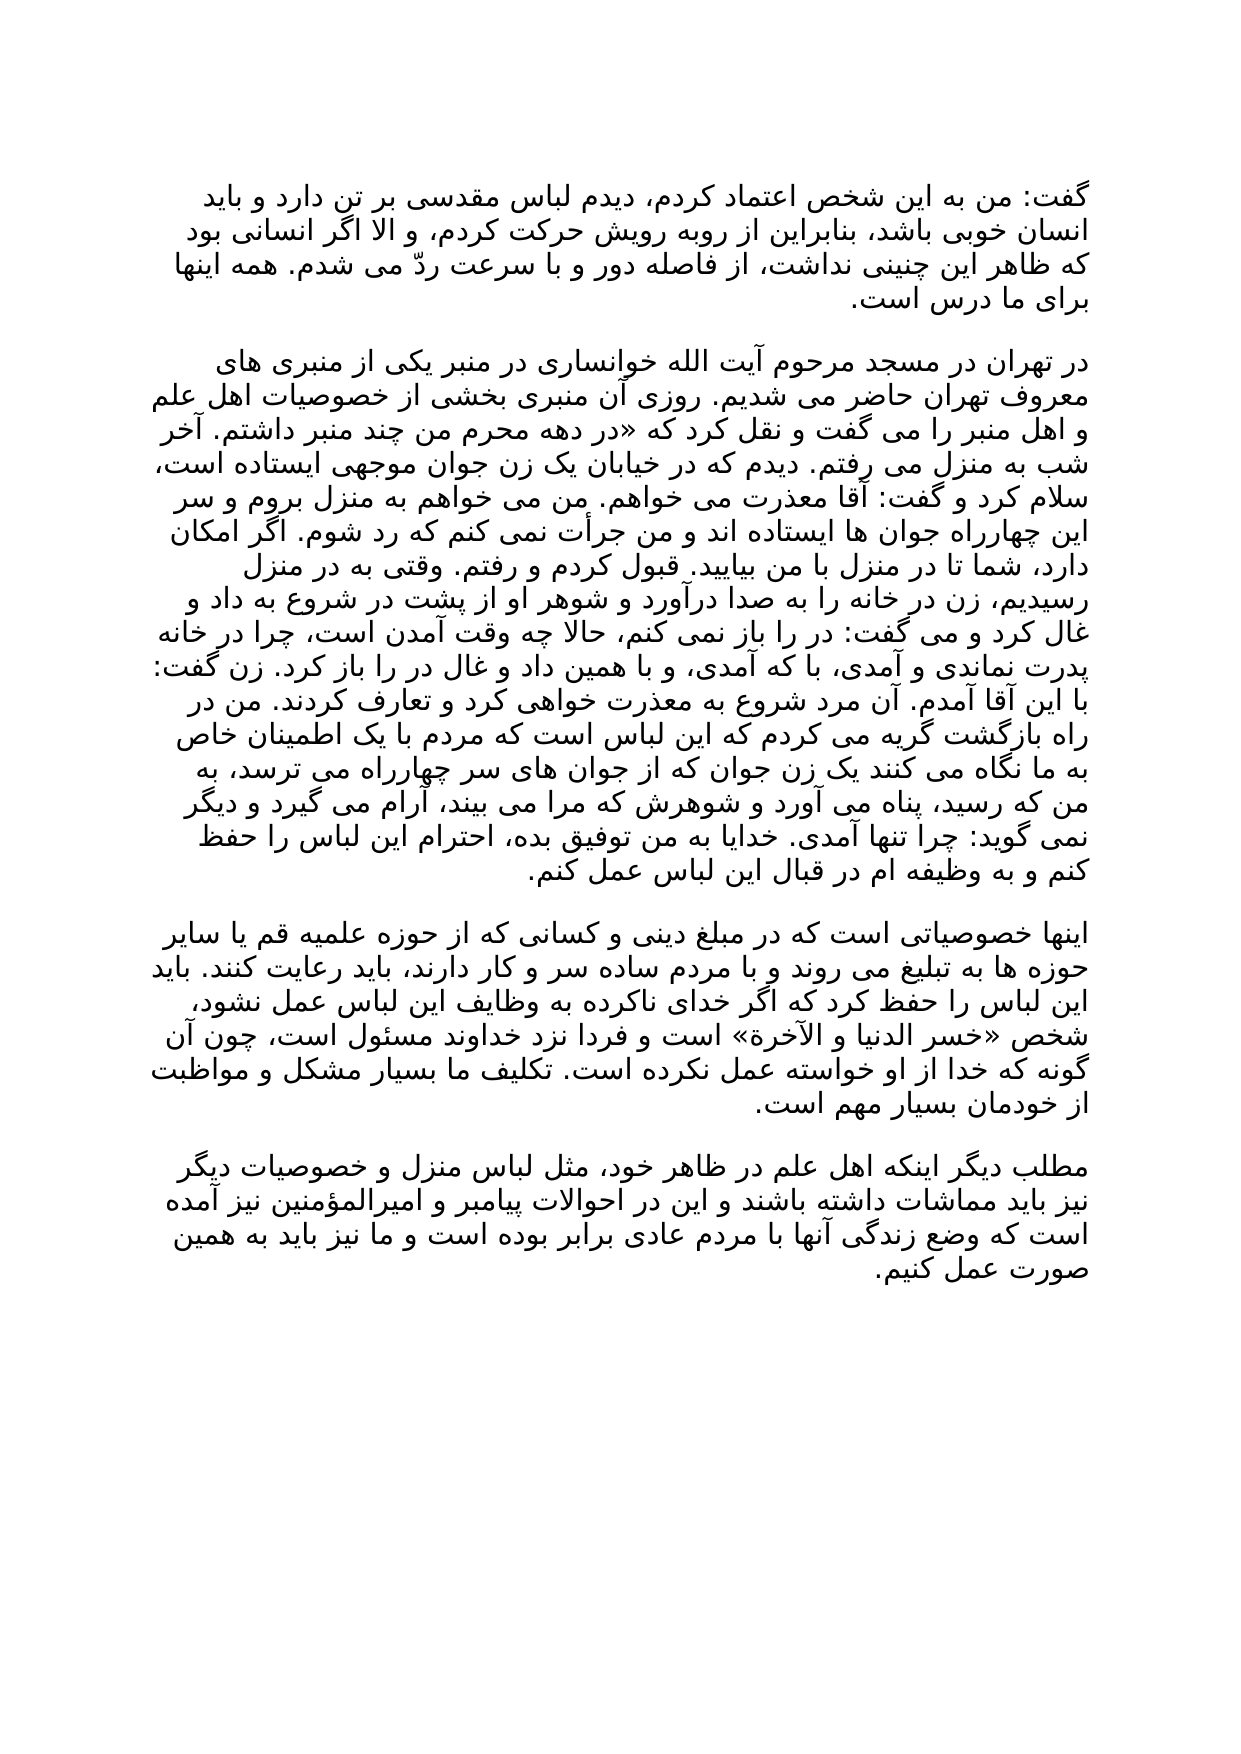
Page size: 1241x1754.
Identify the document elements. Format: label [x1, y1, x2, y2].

table_header [150, 150, 1090, 1285]
